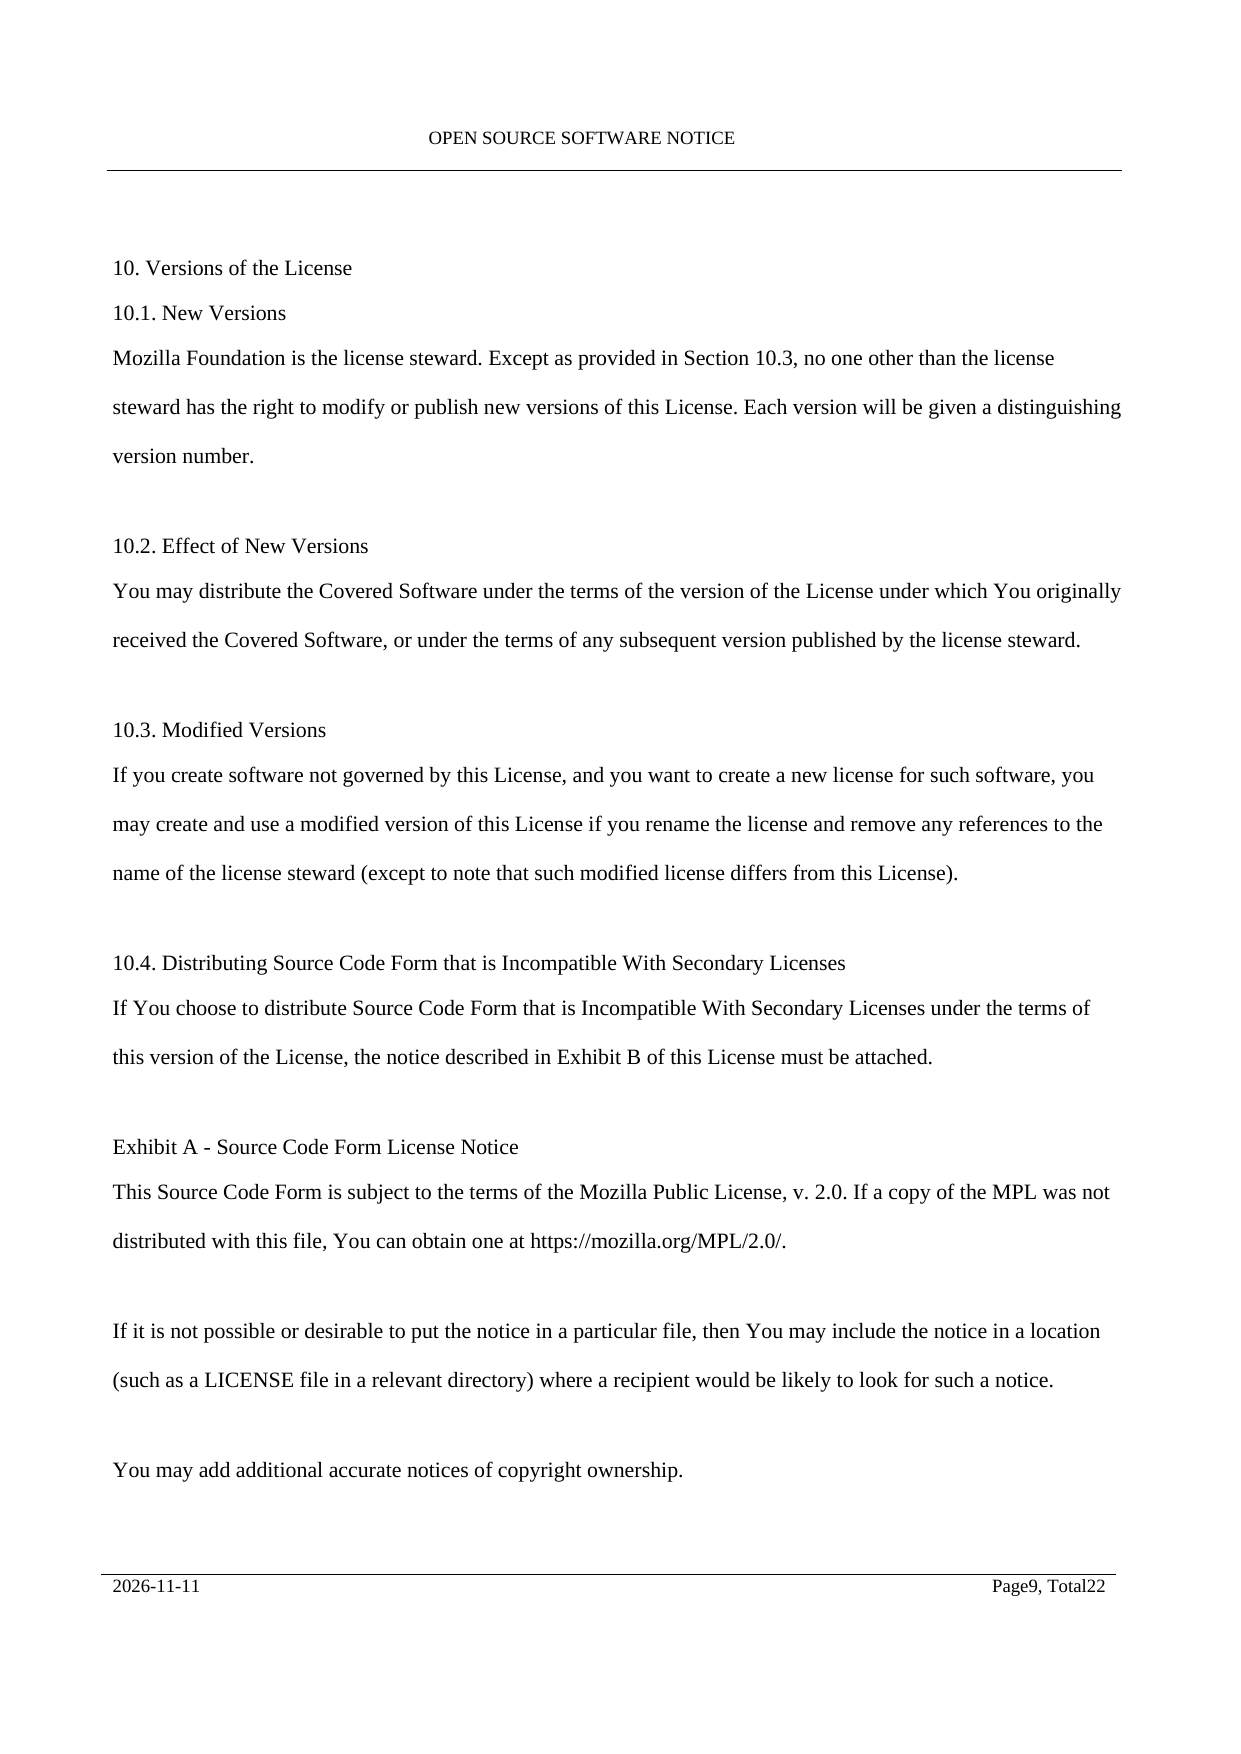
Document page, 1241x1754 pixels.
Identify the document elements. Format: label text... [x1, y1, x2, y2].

text 10. Versions of the License [112, 251, 1128, 284]
text If You choose to distribute Source Code Form that is Incompatible With Secondary Licenses under the terms of this version of the License, the notice described in Exhibit B of this License must be attached. [112, 991, 1128, 1073]
text Exhibit A - Source Code Form License Notice [112, 1130, 1128, 1163]
text Mozilla Foundation is the license steward. Except as provided in Section 10.3, no one other than the license steward has the right to modify or publish new versions of this License. Each version will be given a distinguishing version number. [112, 342, 1128, 472]
text If you create software not governed by this License, and you want to create a new license for such software, you may create and use a modified version of this License if you rename the license and remove any references to the name of the license steward (except to note that such modified license differs from this License). [112, 758, 1128, 888]
text This Source Code Form is subject to the terms of the Mozilla Public License, v. 2.0. If a copy of the MPL was not distributed with this file, You can obtain one at https://mozilla.org/MPL/2.0/. [112, 1175, 1128, 1257]
text You may distribute the Covered Software under the terms of the version of the License under which You originally received the Covered Software, or under the terms of any subsequent version published by the license steward. [112, 574, 1128, 656]
text You may add additional accurate notices of copyright ownership. [112, 1453, 1128, 1486]
text 10.1. New Versions [112, 297, 1128, 329]
text 10.4. Distributing Source Code Form that is Incompatible With Secondary Licenses [112, 946, 1128, 979]
text If it is not possible or desirable to put the notice in a particular file, then You may include the notice in a location (such as a LICENSE file in a relevant directory) where a recipient would be likely to look for such a notice. [112, 1314, 1128, 1396]
text 10.2. Effect of New Versions [112, 529, 1128, 562]
text 10.3. Modified Versions [112, 713, 1128, 746]
